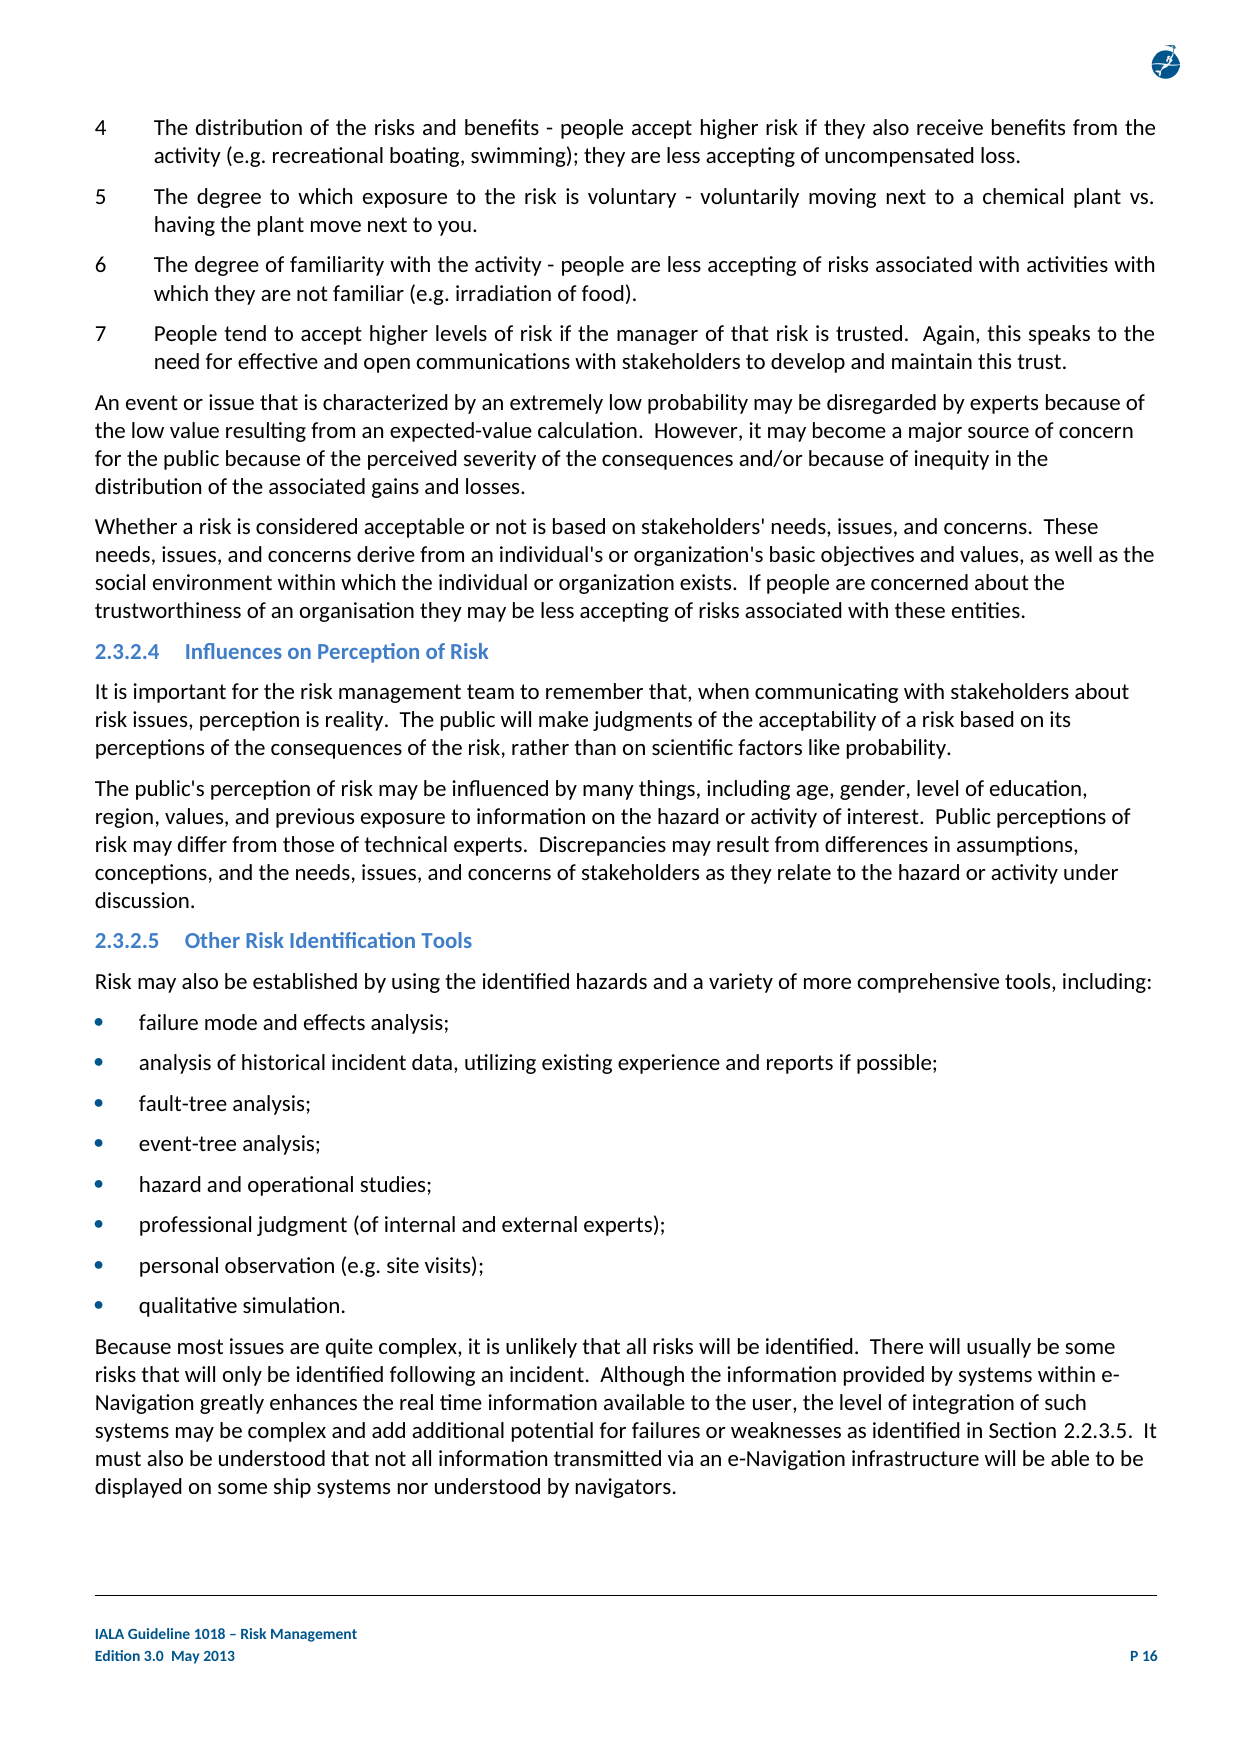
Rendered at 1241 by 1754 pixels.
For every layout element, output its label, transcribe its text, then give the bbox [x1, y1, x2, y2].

list The distribution of the risks and benefits - people accept higher risk if they also receive benefits from the activity (e.g. recreational boating, swimming); they are less accepting of uncompensated loss. [94, 113, 1157, 169]
text fault-tree analysis; [94, 1089, 1157, 1117]
subtitle Other Risk Identification Tools [94, 927, 1157, 954]
text failure mode and effects analysis; [94, 1008, 1157, 1036]
text personal observation (e.g. site visits); [94, 1251, 1157, 1279]
list People tend to accept higher levels of risk if the manager of that risk is trusted. Again, this speaks to the need for effective and open communications with stakeholders to develop and maintain this trust. [94, 319, 1157, 375]
text Because most issues are quite complex, it is unlikely that all risks will be identified. There will usually be some risks that will only be identified following an incident. Although the information provided by systems within e-Navigation greatly enhances the real time information available to the user, the level of integration of such systems may be complex and add additional potential for failures or weaknesses as identified in Section 2.2.3.5. It must also be understood that not all information transmitted via an e-Navigation infrastructure will be able to be displayed on some ship systems nor understood by navigators. [94, 1332, 1157, 1500]
list The degree of familiarity with the activity - people are less accepting of risks associated with activities with which they are not familiar (e.g. irradiation of food). [94, 251, 1157, 307]
text event-tree analysis; [94, 1129, 1157, 1157]
text hazard and operational studies; [94, 1170, 1157, 1198]
text qualitative simulation. [94, 1291, 1157, 1319]
text analysis of historical incident data, utilizing existing experience and reports if possible; [94, 1048, 1157, 1076]
text professional judgment (of internal and external experts); [94, 1210, 1157, 1238]
text The public's perception of risk may be influenced by many things, including age, gender, level of education, region, values, and previous exposure to information on the hazard or activity of interest. Public perceptions of risk may differ from those of technical experts. Discrepancies may result from differences in assumptions, conceptions, and the needs, issues, and concerns of stakeholders as they relate to the hazard or activity under discussion. [94, 774, 1157, 914]
picture [1120, 0, 1239, 114]
text An event or issue that is characterized by an extremely low probability may be disregarded by experts because of the low value resulting from an expected-value calculation. However, it may become a major source of concern for the public because of the perceived severity of the consequences and/or because of inequity in the distribution of the associated gains and losses. [94, 388, 1157, 500]
subtitle Influences on Perception of Risk [94, 637, 1157, 665]
text It is important for the risk management team to remember that, when communicating with stakeholders about risk issues, perception is reality. The public will make judgments of the acceptability of a risk based on its perceptions of the consequences of the risk, rather than on scientific factors like probability. [94, 677, 1157, 761]
list The degree to which exposure to the risk is voluntary - voluntarily moving next to a chemical plant vs. having the plant move next to you. [94, 182, 1157, 238]
text Whether a risk is considered acceptable or not is based on stakeholders' needs, issues, and concerns. These needs, issues, and concerns derive from an individual's or organization's basic objectives and values, as well as the social environment within which the individual or organization exists. If people are concerned about the trustworthiness of an organisation they may be less accepting of risks associated with these entities. [94, 512, 1157, 624]
text Risk may also be established by using the identified hazards and a variety of more comprehensive tools, including: [94, 967, 1157, 995]
